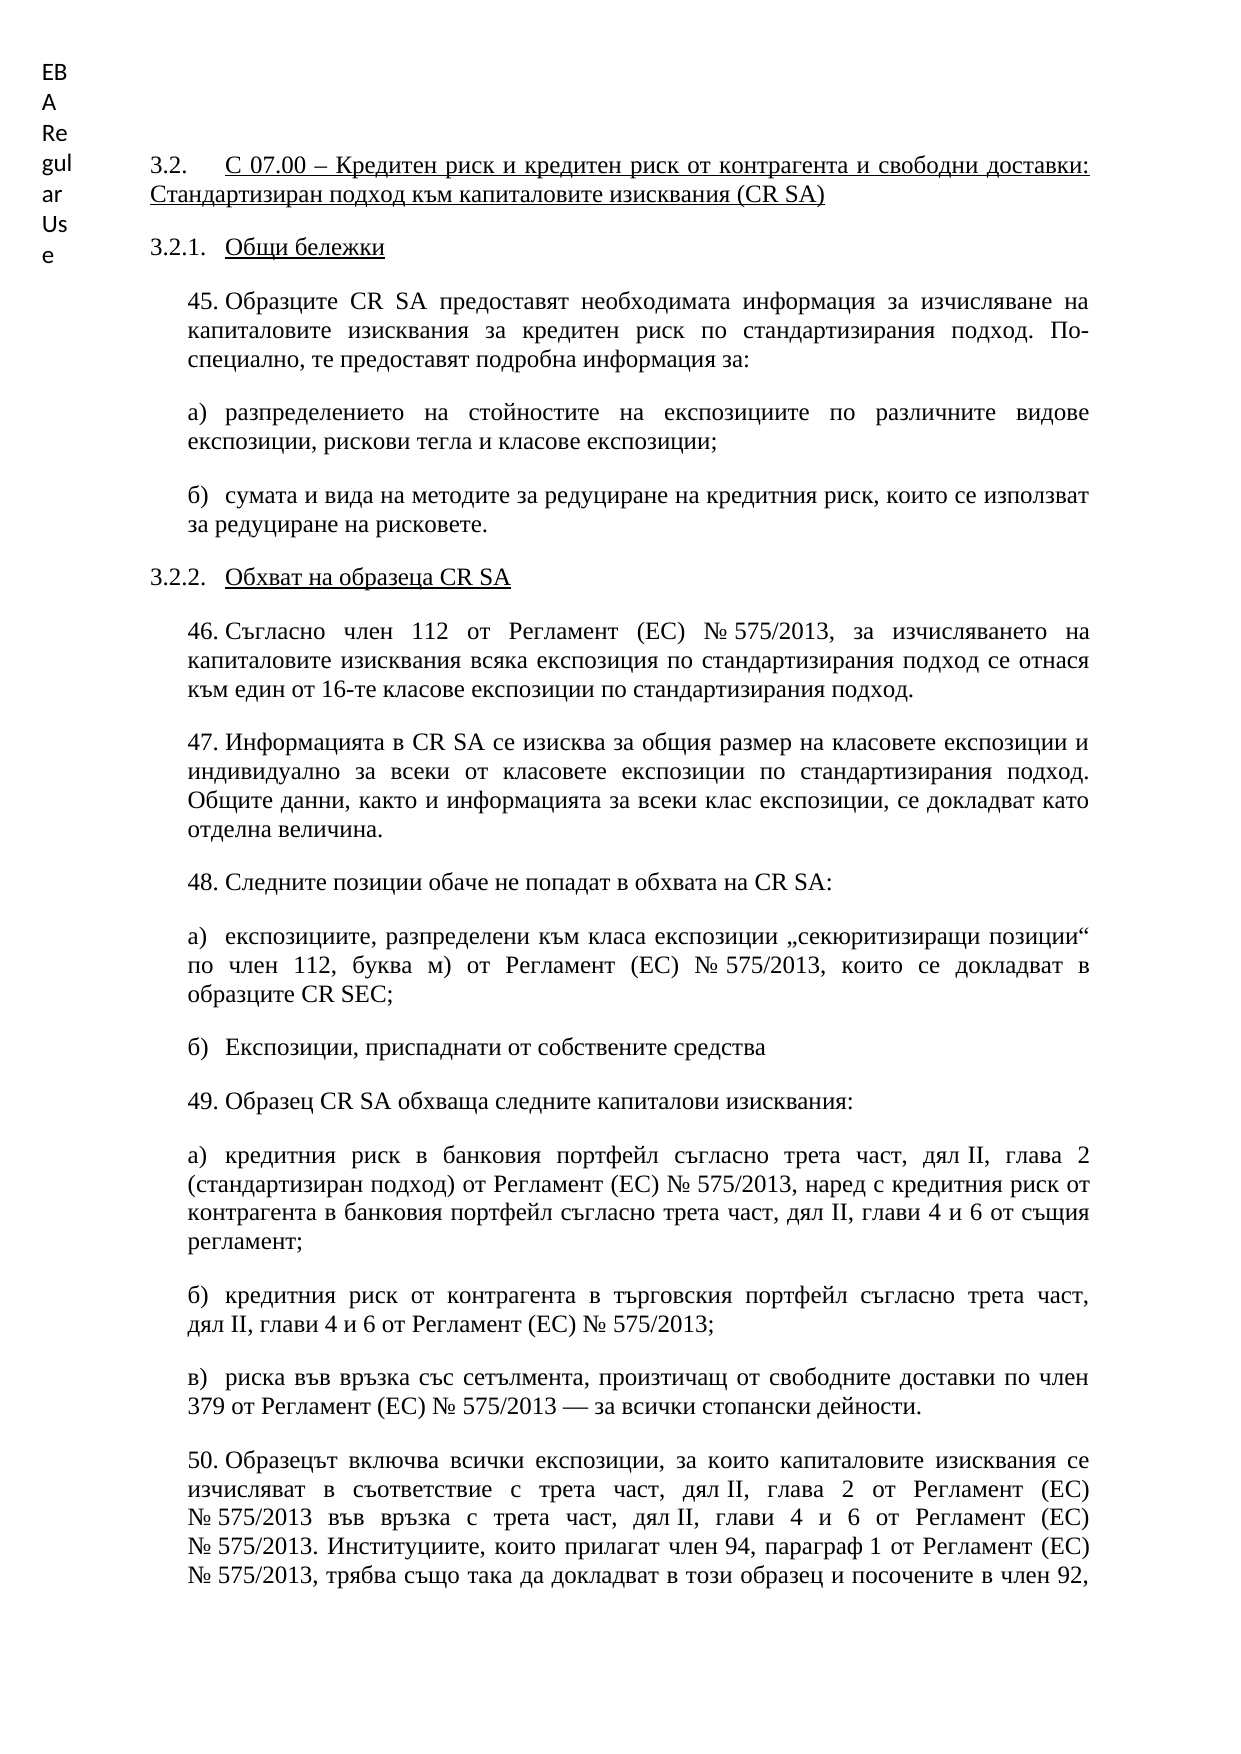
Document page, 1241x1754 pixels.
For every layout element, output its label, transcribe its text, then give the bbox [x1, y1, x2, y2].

list 3.2. C 07.00 – Кредитен риск и кредитен риск от контрагента и свободни доставки: Стандартизиран подход към капиталовите изисквания (CR SA) [150, 150, 1090, 207]
text а) кредитния риск в банковия портфейл съгласно трета част, дял II, глава 2 (стандартизиран подход) от Регламент (ЕС) № 575/2013, наред с кредитния риск от контрагента в банковия портфейл съгласно трета част, дял II, глави 4 и 6 от същия регламент; [187, 1140, 1090, 1255]
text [187, 1445, 1090, 1589]
text б) кредитния риск от контрагента в търговския портфейл съгласно трета част, дял II, глави 4 и 6 от Регламент (ЕС) № 575/2013; [187, 1280, 1090, 1337]
list 3.2.2. Обхват на образеца CR SA [150, 562, 1090, 591]
text б) сумата и вида на методите за редуциране на кредитния риск, които се използват за редуциране на рисковете. [187, 480, 1090, 537]
text a) разпределението на стойностите на експозициите по различните видове експозиции, рискови тегла и класове експозиции; [187, 397, 1090, 455]
list 3.2.1. Общи бележки [150, 232, 1090, 261]
text а) експозициите, разпределени към класа експозиции „секюритизиращи позиции“ по член 112, буква м) от Регламент (ЕС) № 575/2013, които се докладват в образците CR SEC; [187, 921, 1090, 1007]
text б) Експозиции, приспаднати от собствените средства [187, 1032, 1090, 1061]
text в) риска във връзка със сетълмента, произтичащ от свободните доставки по член 379 от Регламент (ЕС) № 575/2013 — за всички стопански дейности. [187, 1362, 1090, 1420]
